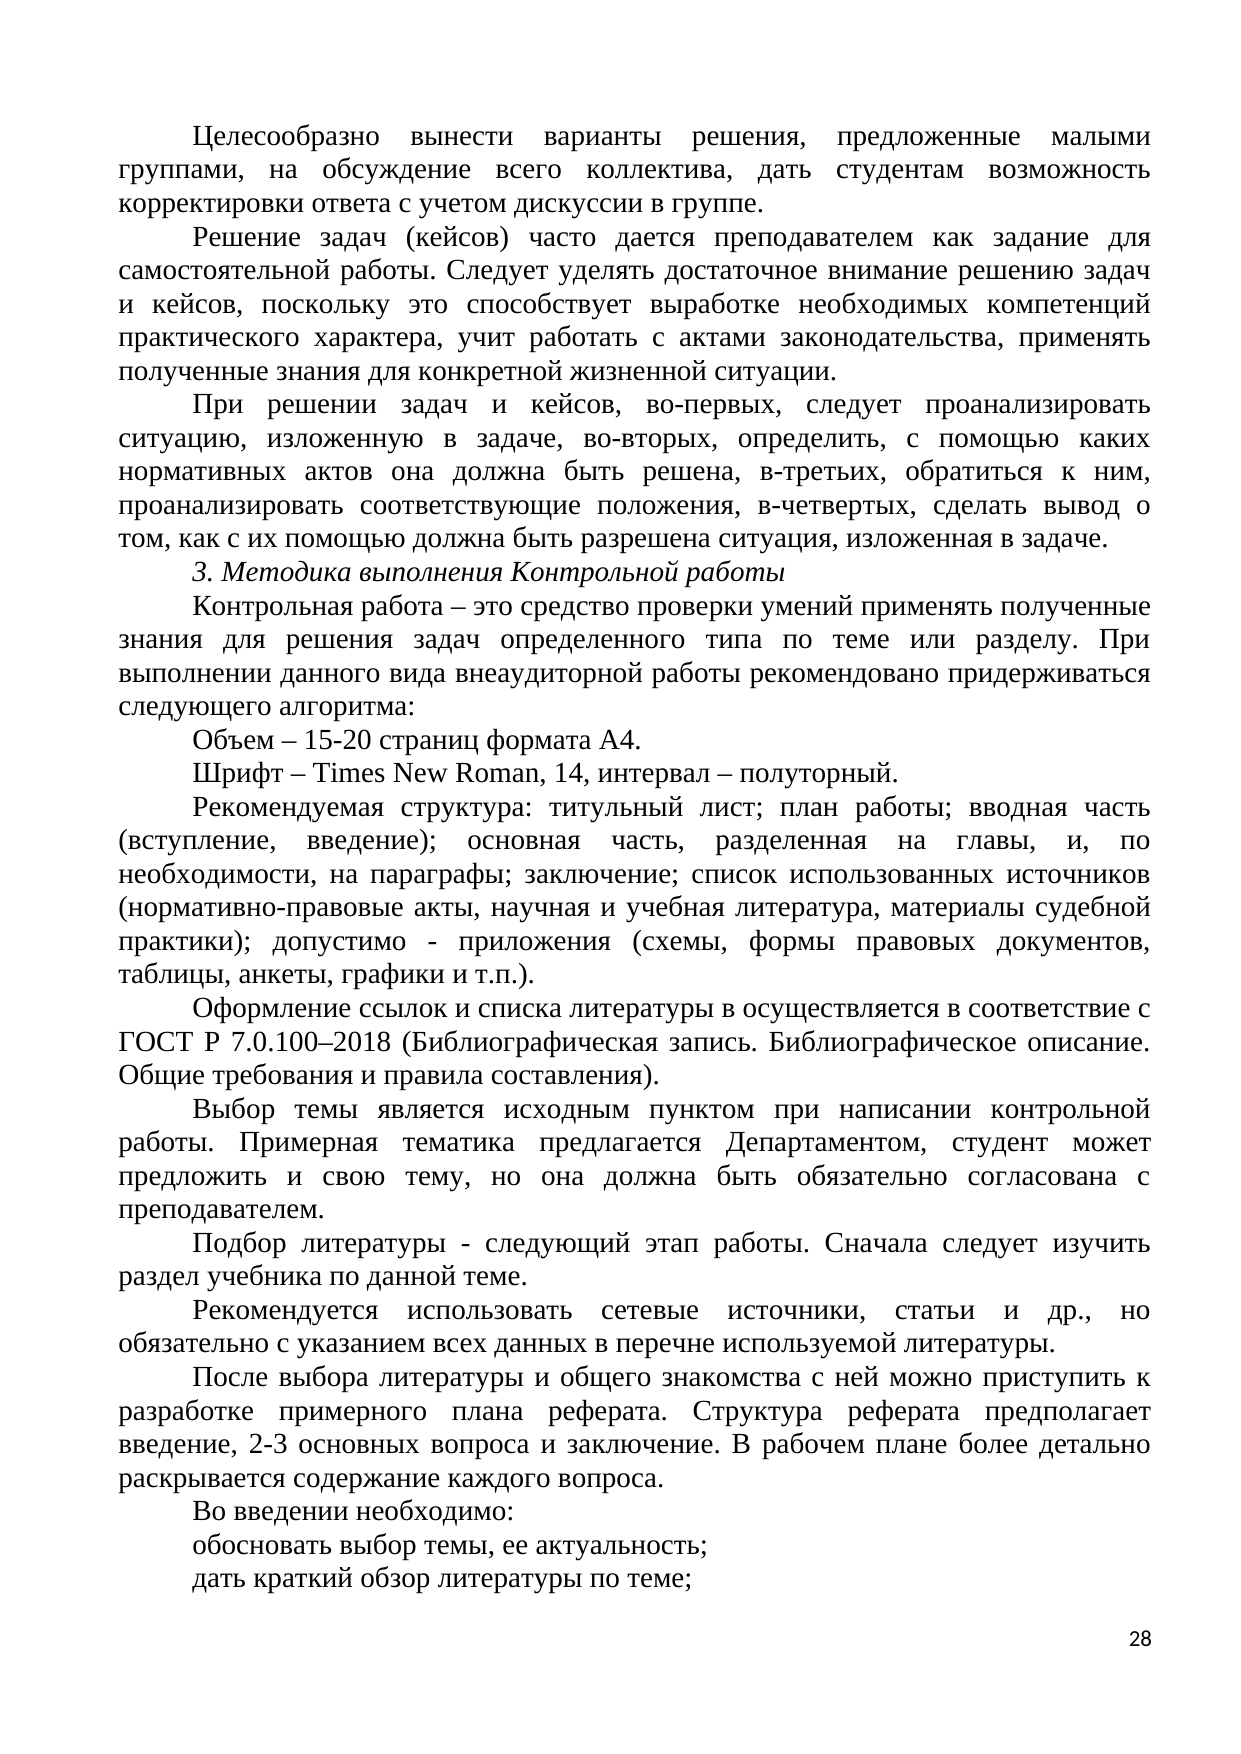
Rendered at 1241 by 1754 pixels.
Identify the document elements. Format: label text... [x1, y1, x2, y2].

text Решение задач (кейсов) часто дается преподавателем как задание для самостоятельной работы. Следует уделять достаточное внимание решению задач и кейсов, поскольку это способствует выработке необходимых компетенций практического характера, учит работать с актами законодательства, применять полученные знания для конкретной жизненной ситуации. [118, 219, 1152, 386]
text Шрифт – Times New Roman, 14, интервал – полуторный. [118, 755, 1152, 789]
text дать краткий обзор литературы по теме; [118, 1560, 1152, 1594]
text Оформление ссылок и списка литературы в осуществляется в соответствие с ГОСТ Р 7.0.100–2018 (Библиографическая запись. Библиографическое описание. Общие требования и правила составления). [118, 990, 1152, 1091]
text Объем – 15-20 страниц формата А4. [118, 722, 1152, 755]
text обосновать выбор темы, ее актуальность; [118, 1527, 1152, 1560]
text 3. Методика выполнения Контрольной работы [118, 554, 1152, 588]
text Рекомендуется использовать сетевые источники, статьи и др., но обязательно с указанием всех данных в перечне используемой литературы. [118, 1292, 1152, 1359]
text Во введении необходимо: [118, 1493, 1152, 1527]
text После выбора литературы и общего знакомства с ней можно приступить к разработке примерного плана реферата. Структура реферата предполагает введение, 2-3 основных вопроса и заключение. В рабочем плане более детально раскрывается содержание каждого вопроса. [118, 1359, 1152, 1493]
text Целесообразно вынести варианты решения, предложенные малыми группами, на обсуждение всего коллектива, дать студентам возможность корректировки ответа с учетом дискуссии в группе. [118, 118, 1152, 219]
text Рекомендуемая структура: титульный лист; план работы; вводная часть (вступление, введение); основная часть, разделенная на главы, и, по необходимости, на параграфы; заключение; список использованных источников (нормативно-правовые акты, научная и учебная литература, материалы судебной практики); допустимо - приложения (схемы, формы правовых документов, таблицы, анкеты, графики и т.п.). [118, 789, 1152, 990]
text Выбор темы является исходным пунктом при написании контрольной работы. Примерная тематика предлагается Департаментом, студент может предложить и свою тему, но она должна быть обязательно согласована с преподавателем. [118, 1091, 1152, 1225]
text Подбор литературы - следующий этап работы. Сначала следует изучить раздел учебника по данной теме. [118, 1225, 1152, 1292]
text Контрольная работа – это средство проверки умений применять полученные знания для решения задач определенного типа по теме или разделу. При выполнении данного вида внеаудиторной работы рекомендовано придерживаться следующего алгоритма: [118, 588, 1152, 722]
text При решении задач и кейсов, во-первых, следует проанализировать ситуацию, изложенную в задаче, во-вторых, определить, с помощью каких нормативных актов она должна быть решена, в-третьих, обратиться к ним, проанализировать соответствующие положения, в-четвертых, сделать вывод о том, как с их помощью должна быть разрешена ситуация, изложенная в задаче. [118, 386, 1152, 554]
